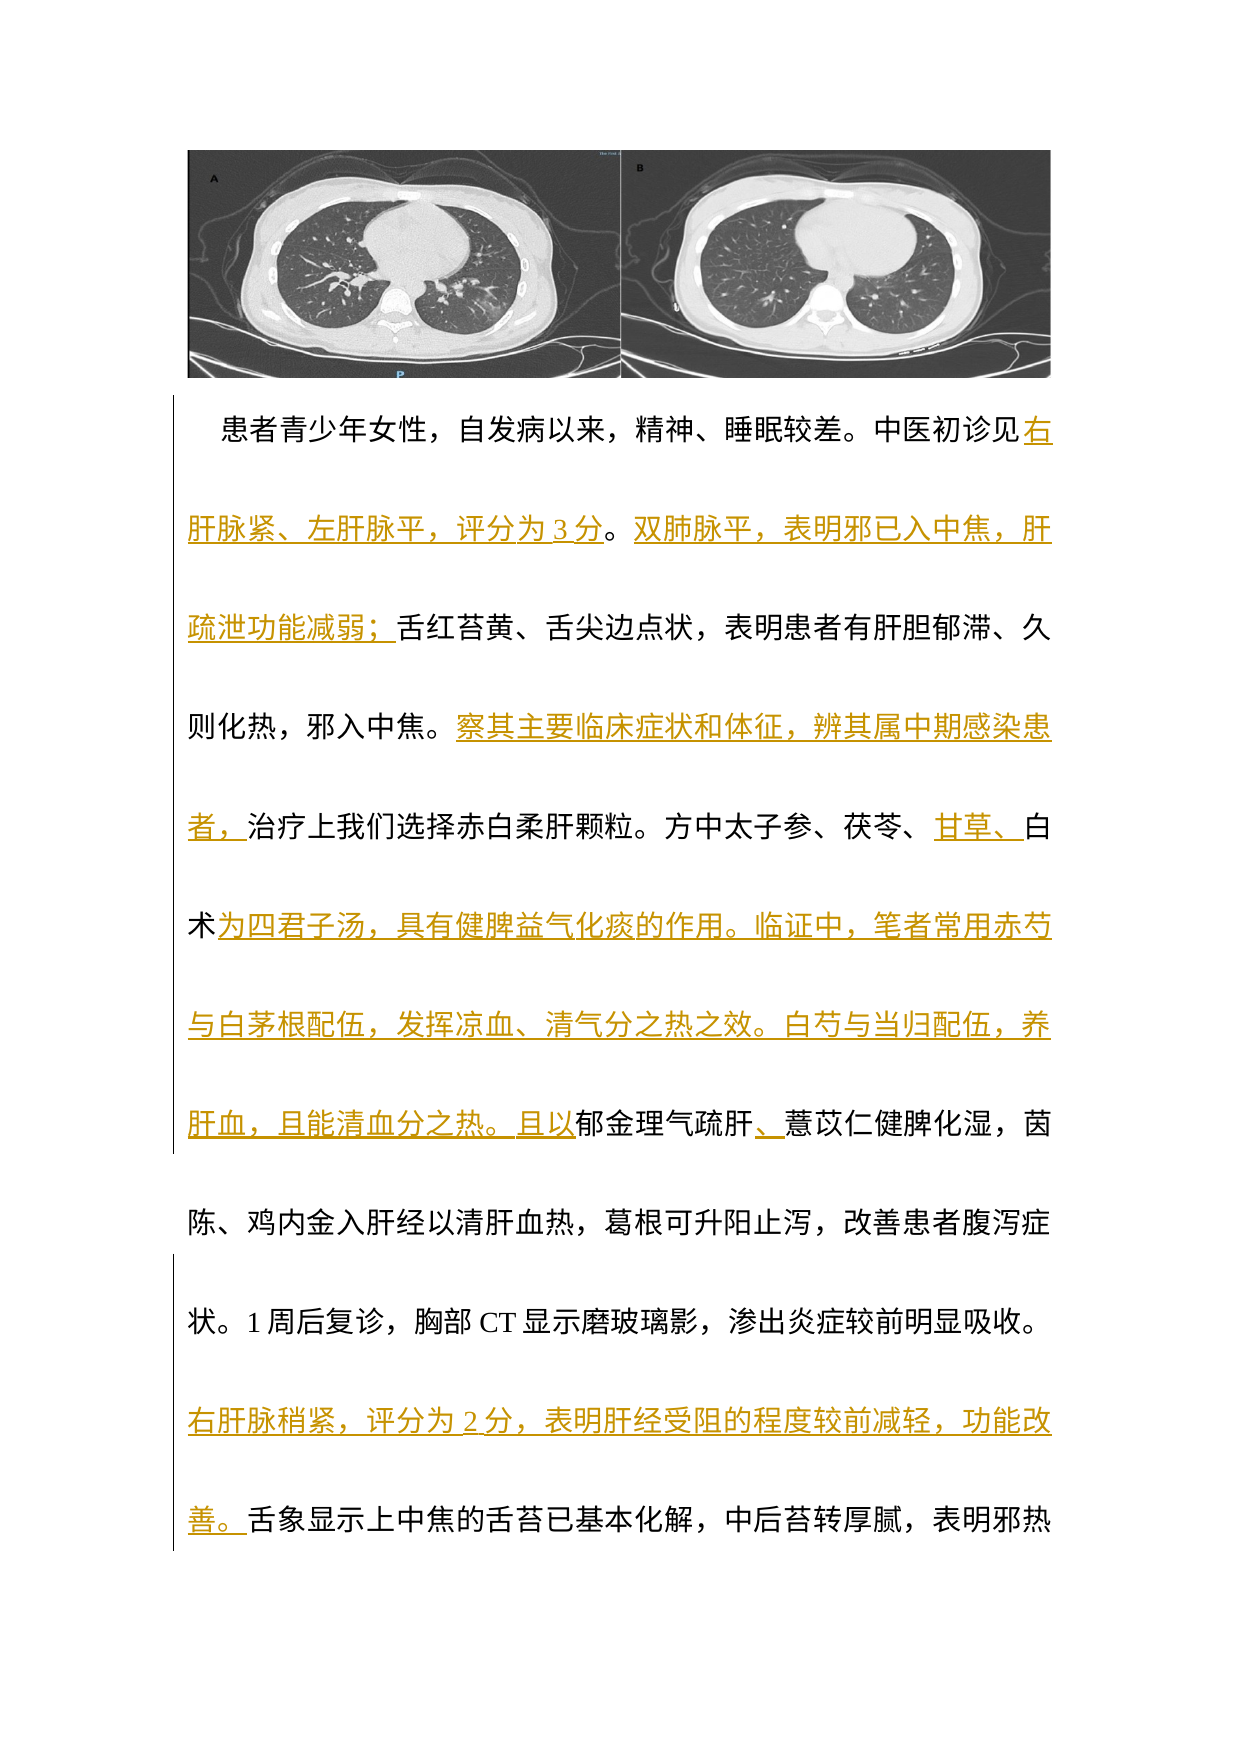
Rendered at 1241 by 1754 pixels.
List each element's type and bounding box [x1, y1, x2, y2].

picture [187, 150, 1053, 378]
text [187, 395, 1053, 1551]
